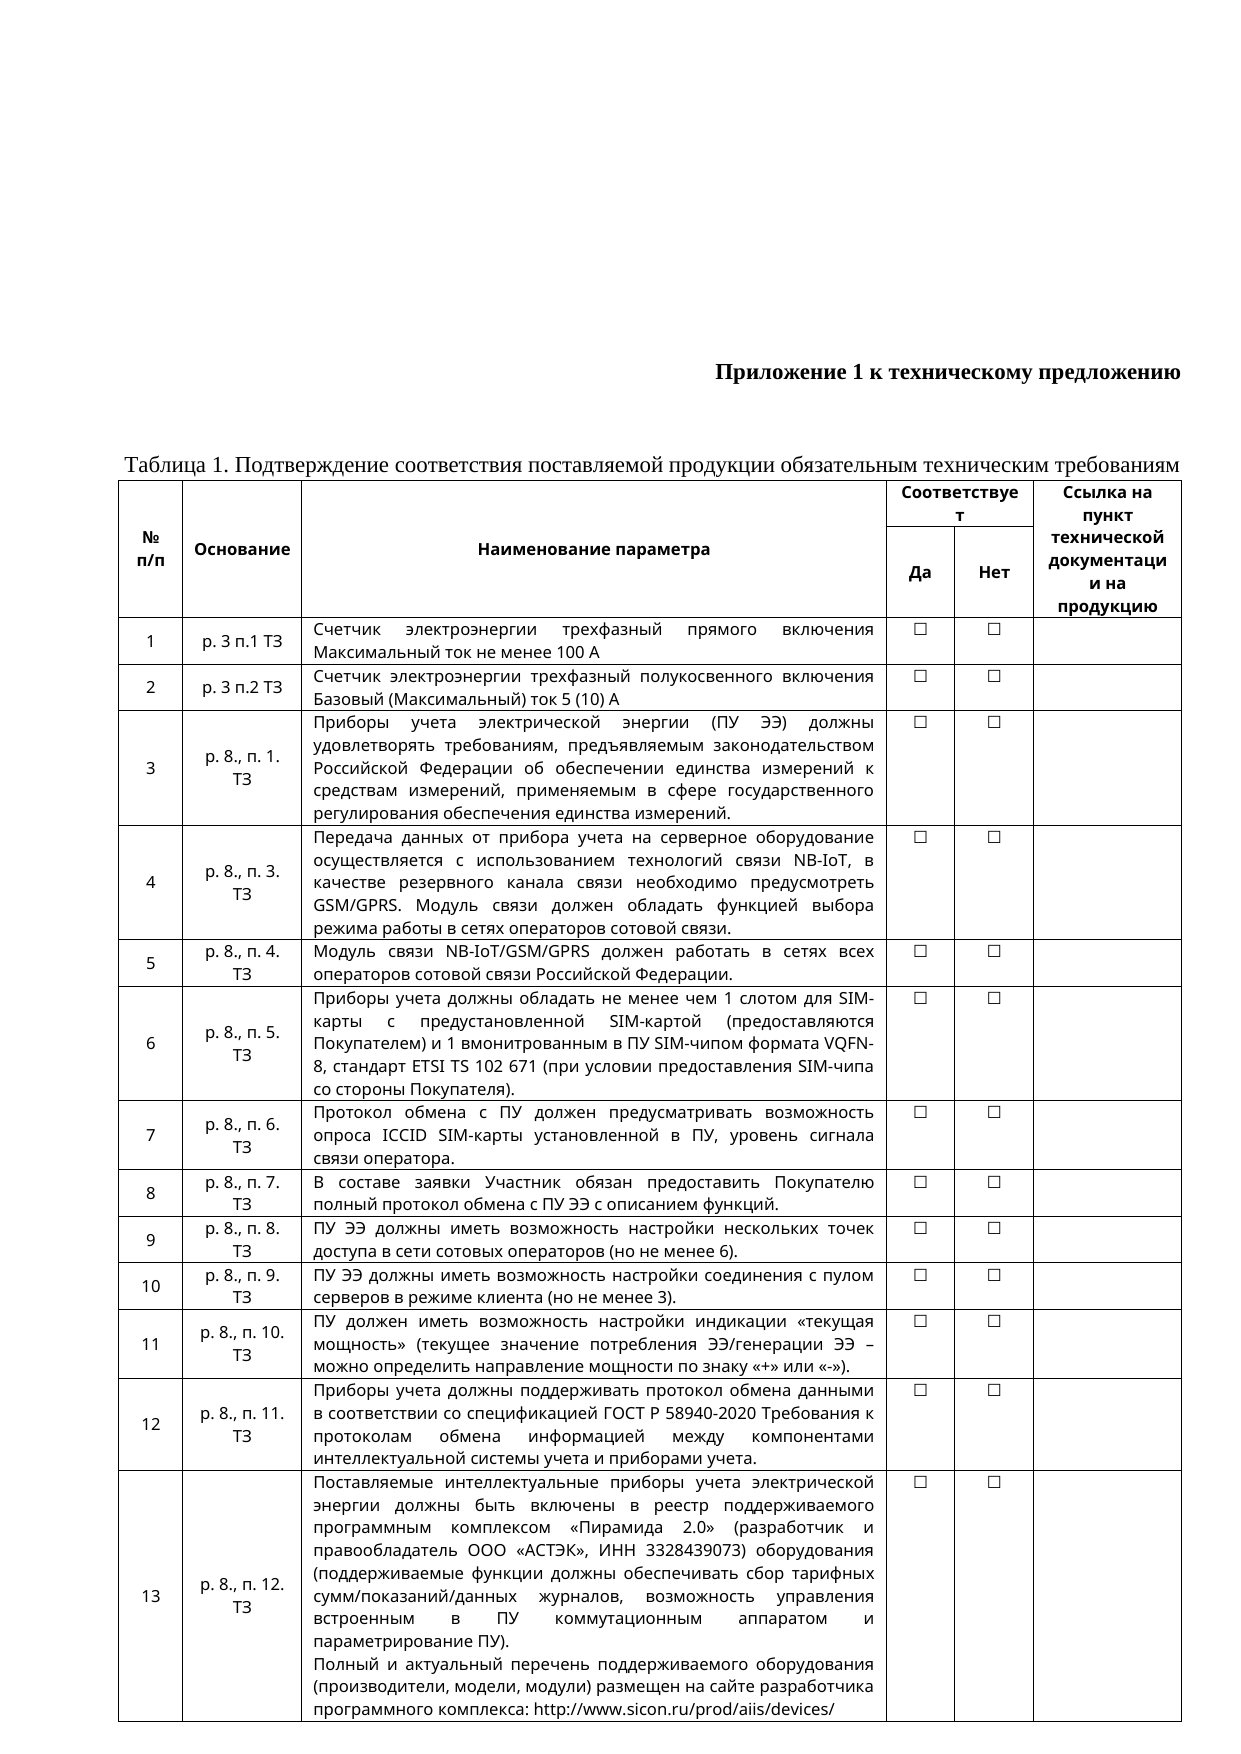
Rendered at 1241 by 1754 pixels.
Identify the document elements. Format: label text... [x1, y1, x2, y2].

table_cell 13 [119, 1471, 182, 1721]
table_cell 5 [119, 940, 182, 986]
table_cell 11 [119, 1310, 182, 1378]
table_cell Приборы учета должны обладать не менее чем 1 слотом для SIM-карты с предустановленной SIM-картой (предоставляются Покупателем) и 1 вмонитрованным в ПУ SIM-чипом формата VQFN-8, стандарт ETSI TS 102 671 (при условии предоставления SIM-чипа со стороны Покупателя). [302, 987, 886, 1100]
table_cell р. 8., п. 4. ТЗ [183, 940, 301, 986]
table_cell ПУ ЭЭ должны иметь возможность настройки соединения с пулом серверов в режиме клиента (но не менее 3). [302, 1263, 886, 1309]
table_cell 9 [119, 1217, 182, 1262]
table_cell р. 8., п. 1. ТЗ [183, 711, 301, 824]
table_cell [1034, 1170, 1181, 1216]
table_cell 12 [119, 1379, 182, 1470]
text Приложение 1 к техническому предложению [118, 358, 1181, 384]
table_header Соответствует [887, 481, 1033, 526]
table_cell р. 8., п. 7. ТЗ [183, 1170, 301, 1216]
table_cell [1034, 711, 1181, 824]
table_cell 7 [119, 1101, 182, 1169]
table_cell р. 8., п. 12. ТЗ [183, 1471, 301, 1721]
table_cell [1034, 1310, 1181, 1378]
table_cell р. 8., п. 10. ТЗ [183, 1310, 301, 1378]
table_cell 8 [119, 1170, 182, 1216]
table_cell Приборы учета электрической энергии (ПУ ЭЭ) должны удовлетворять требованиям, предъявляемым законодательством Российской Федерации об обеспечении единства измерений к средствам измерений, применяемым в сфере государственного регулирования обеспечения единства измерений. [302, 711, 886, 824]
table_cell [1034, 940, 1181, 986]
table_cell [1034, 1217, 1181, 1262]
table_cell ПУ ЭЭ должны иметь возможность настройки нескольких точек доступа в сети сотовых операторов (но не менее 6). [302, 1217, 886, 1262]
table_cell 4 [119, 826, 182, 939]
table_cell Нет [955, 527, 1033, 617]
table_cell Приборы учета должны поддерживать протокол обмена данными в соответствии со спецификацией ГОСТ Р 58940-2020 Требования к протоколам обмена информацией между компонентами интеллектуальной системы учета и приборами учета. [302, 1379, 886, 1470]
table_cell Модуль связи NB-IoT/GSM/GPRS должен работать в сетях всех операторов сотовой связи Российской Федерации. [302, 940, 886, 986]
table_cell р. 8., п. 9. ТЗ [183, 1263, 301, 1309]
table_cell Счетчик электроэнергии трехфазный полукосвенного включения Базовый (Максимальный) ток 5 (10) А [302, 665, 886, 710]
table_cell Счетчик электроэнергии трехфазный прямого включения Максимальный ток не менее 100 А [302, 618, 886, 663]
table_cell р. 8., п. 8. ТЗ [183, 1217, 301, 1262]
table_cell р. 8., п. 6. ТЗ [183, 1101, 301, 1169]
table_cell 10 [119, 1263, 182, 1309]
table_cell [1034, 1101, 1181, 1169]
table_cell 2 [119, 665, 182, 710]
table_cell 6 [119, 987, 182, 1100]
table_cell В составе заявки Участник обязан предоставить Покупателю полный протокол обмена с ПУ ЭЭ с описанием функций. [302, 1170, 886, 1216]
table_cell 3 [119, 711, 182, 824]
table_cell 1 [119, 618, 182, 663]
table_header Наименование параметра [302, 481, 886, 617]
table_cell р. 8., п. 11. ТЗ [183, 1379, 301, 1470]
table_cell Передача данных от прибора учета на серверное оборудование осуществляется с использованием технологий связи NB-IoT, в качестве резервного канала связи необходимо предусмотреть GSM/GPRS. Модуль связи должен обладать функцией выбора режима работы в сетях операторов сотовой связи. [302, 826, 886, 939]
table_cell [1034, 987, 1181, 1100]
table_cell [1034, 665, 1181, 710]
table_cell р. 8., п. 5. ТЗ [183, 987, 301, 1100]
table_cell р. 3 п.2 ТЗ [183, 665, 301, 710]
table_cell [1034, 1379, 1181, 1470]
table_cell Да [887, 527, 954, 617]
table_cell [1034, 618, 1181, 663]
table_cell Поставляемые интеллектуальные приборы учета электрической энергии должны быть включены в реестр поддерживаемого программным комплексом «Пирамида 2.0» (разработчик и правообладатель ООО «АСТЭК», ИНН 3328439073) оборудования (поддерживаемые функции должны обеспечивать сбор тарифных сумм/показаний/данных журналов, возможность управления встроенным в ПУ коммутационным аппаратом и параметрирование ПУ). Полный и актуальный перечень поддерживаемого оборудования (производители, модели, модули) размещен на сайте разработчика программного комплекса: http://www.sicon.ru/prod/aiis/devices/ [302, 1471, 886, 1721]
text Таблица 1. Подтверждение соответствия поставляемой продукции обязательным техническим требованиям [118, 451, 1181, 478]
table_cell [1034, 1263, 1181, 1309]
table_cell р. 3 п.1 ТЗ [183, 618, 301, 663]
table_cell [1034, 1471, 1181, 1721]
table_header № п/п [119, 481, 182, 617]
table_cell ПУ должен иметь возможность настройки индикации «текущая мощность» (текущее значение потребления ЭЭ/генерации ЭЭ – можно определить направление мощности по знаку «+» или «-»). [302, 1310, 886, 1378]
table_cell Протокол обмена с ПУ должен предусматривать возможность опроса ICCID SIM-карты установленной в ПУ, уровень сигнала связи оператора. [302, 1101, 886, 1169]
table_header Основание [183, 481, 301, 617]
table_header Ссылка на пункт технической документации на продукцию [1034, 481, 1181, 617]
table_cell р. 8., п. 3. ТЗ [183, 826, 301, 939]
table_cell [1034, 826, 1181, 939]
